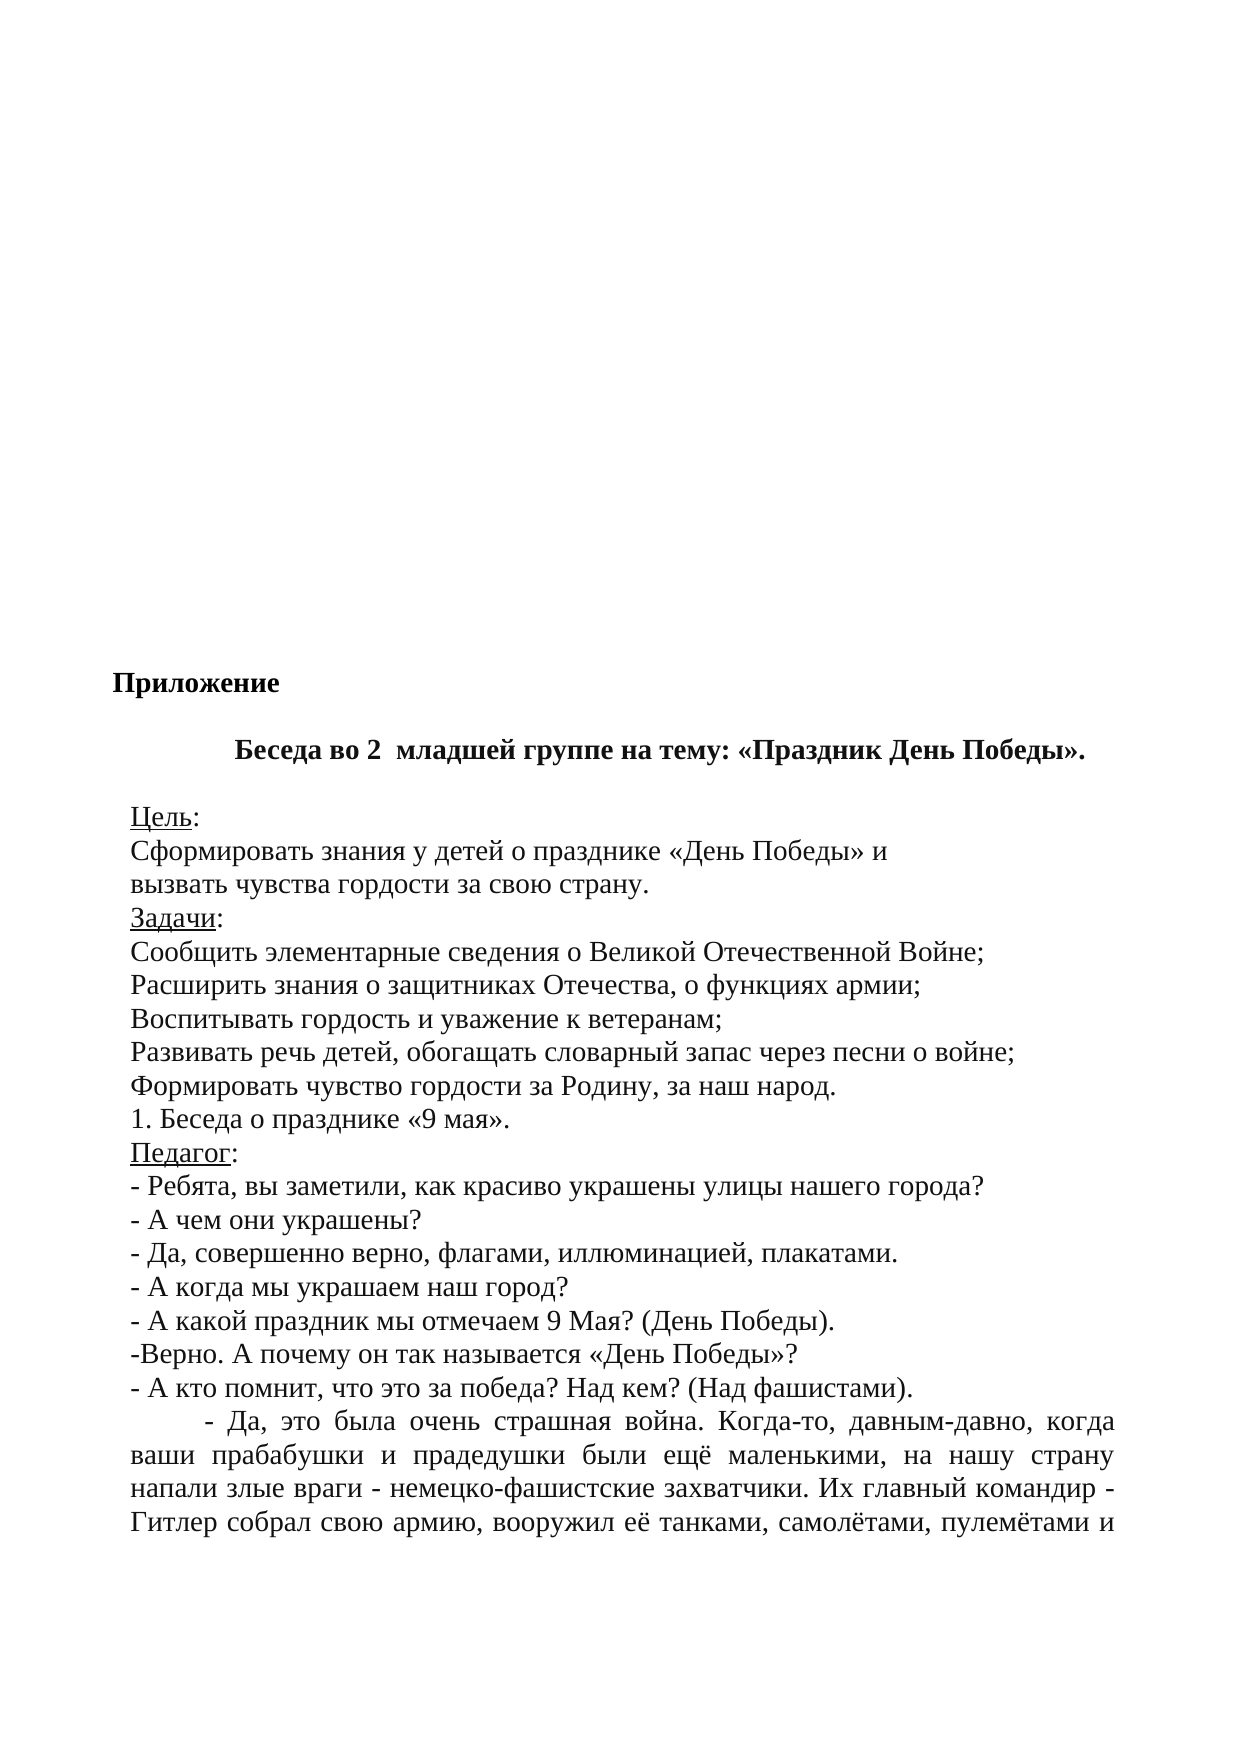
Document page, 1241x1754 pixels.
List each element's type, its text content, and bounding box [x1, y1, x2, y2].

text Педагог: [130, 1135, 1116, 1168]
text Формировать чувство гордости за Родину, за наш народ. [130, 1068, 1116, 1101]
text -Верно. А почему он так называется «День Победы»? [130, 1336, 1116, 1370]
text - А когда мы украшаем наш город? [130, 1269, 1116, 1303]
text - А кто помнит, что это за победа? Над кем? (Над фашистами). [130, 1370, 1116, 1403]
text - А какой праздник мы отмечаем 9 Мая? (День Победы). [130, 1303, 1116, 1336]
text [130, 1403, 1116, 1537]
text Задачи: [130, 900, 1116, 934]
text - Да, совершенно верно, флагами, иллюминацией, плакатами. [130, 1236, 1116, 1269]
text Беседа во 2 младшей группе на тему: «Праздник День Победы». [130, 732, 1116, 766]
text Цель: [130, 799, 1116, 833]
text вызвать чувства гордости за свою страну. [130, 867, 1116, 900]
text 1. Беседа о празднике «9 мая». [130, 1101, 1116, 1135]
text - Ребята, вы заметили, как красиво украшены улицы нашего города? [130, 1168, 1116, 1202]
text - А чем они украшены? [130, 1202, 1116, 1236]
text Сообщить элементарные сведения о Великой Отечественной Войне; [130, 934, 1116, 967]
text Сформировать знания у детей о празднике «День Победы» и [130, 833, 1116, 867]
text Приложение [112, 665, 1116, 699]
text Расширить знания о защитниках Отечества, о функциях армии; [130, 967, 1116, 1001]
text Развивать речь детей, обогащать словарный запас через песни о войне; [130, 1034, 1116, 1068]
text Воспитывать гордость и уважение к ветеранам; [130, 1001, 1116, 1034]
